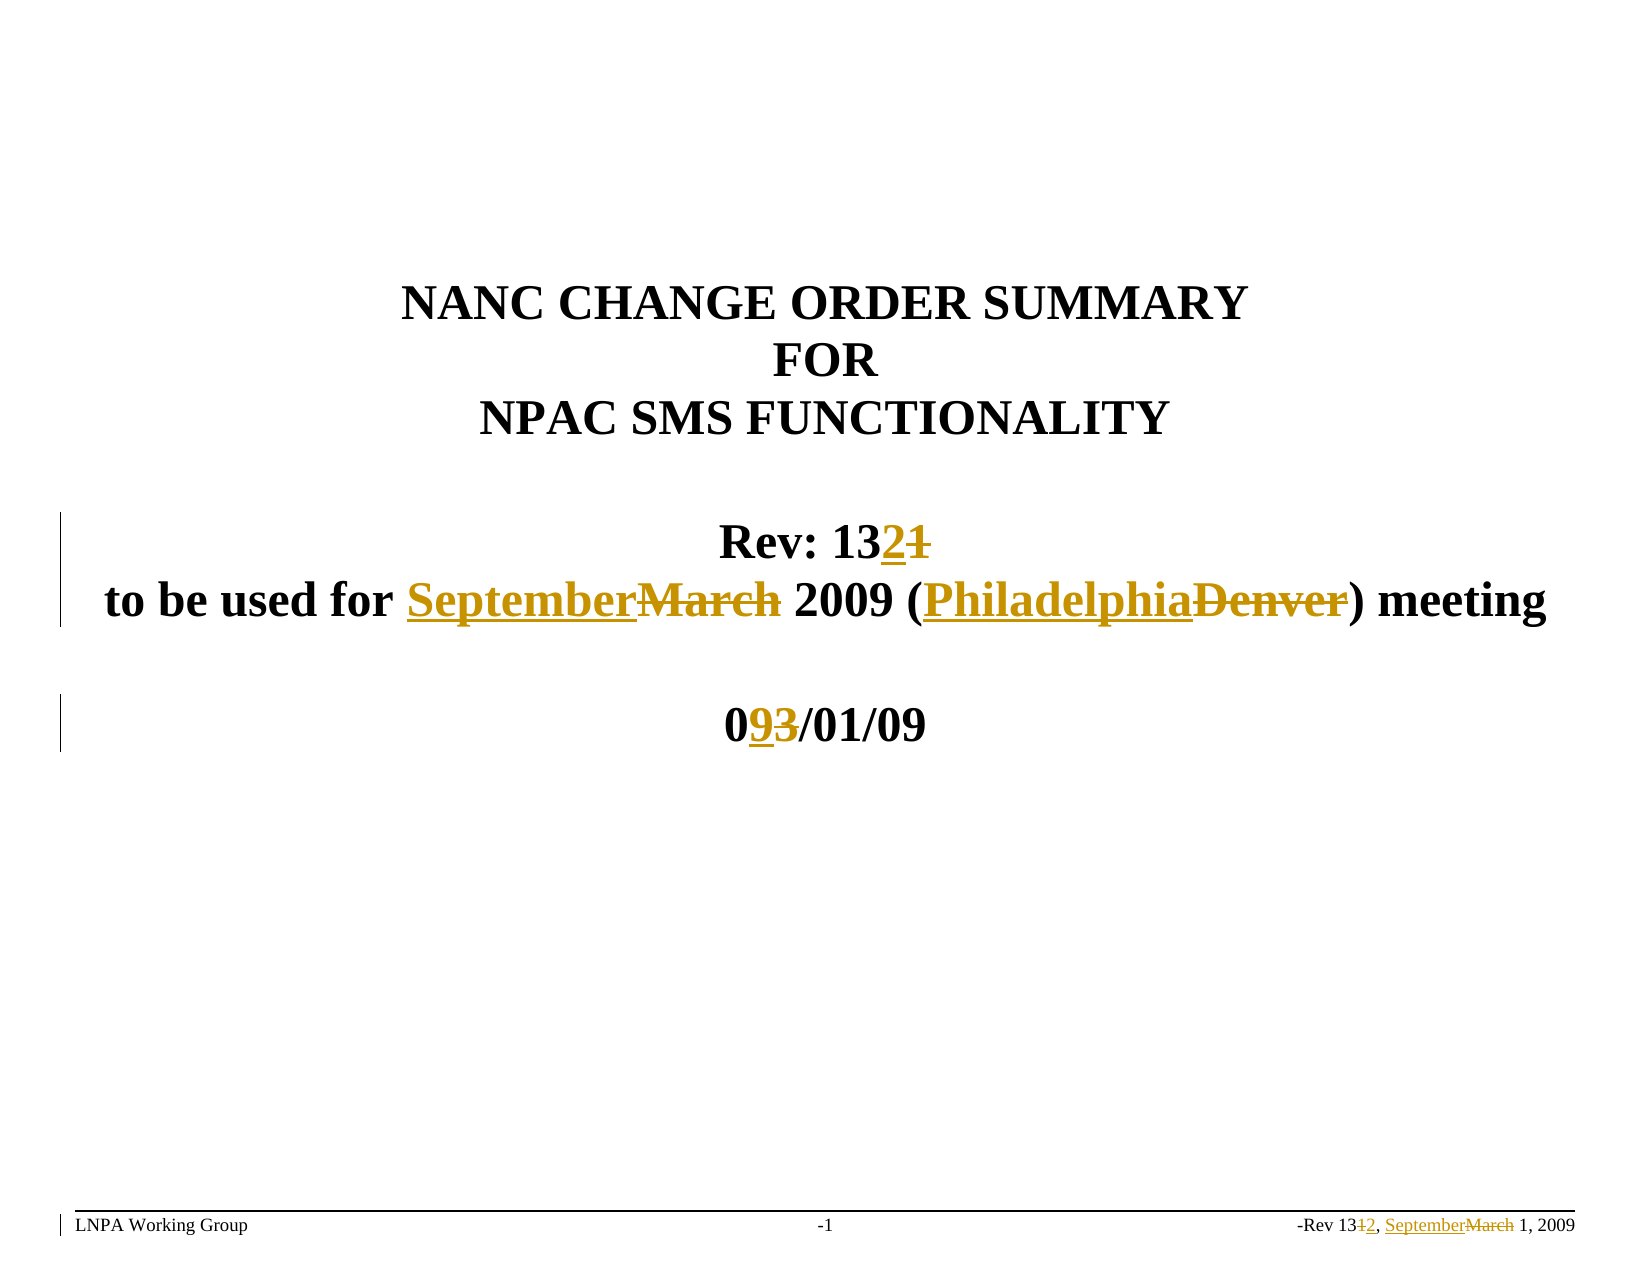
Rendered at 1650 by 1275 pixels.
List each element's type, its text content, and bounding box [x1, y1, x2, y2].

title NPAC SMS FUNCTIONALITY [75, 388, 1575, 445]
title NANC CHANGE ORDER SUMMARY [75, 273, 1575, 330]
text Rev: 13 to be used for 2009 () meeting [75, 512, 1575, 627]
title 0/01/09 [75, 694, 1575, 752]
title FOR [75, 330, 1575, 388]
